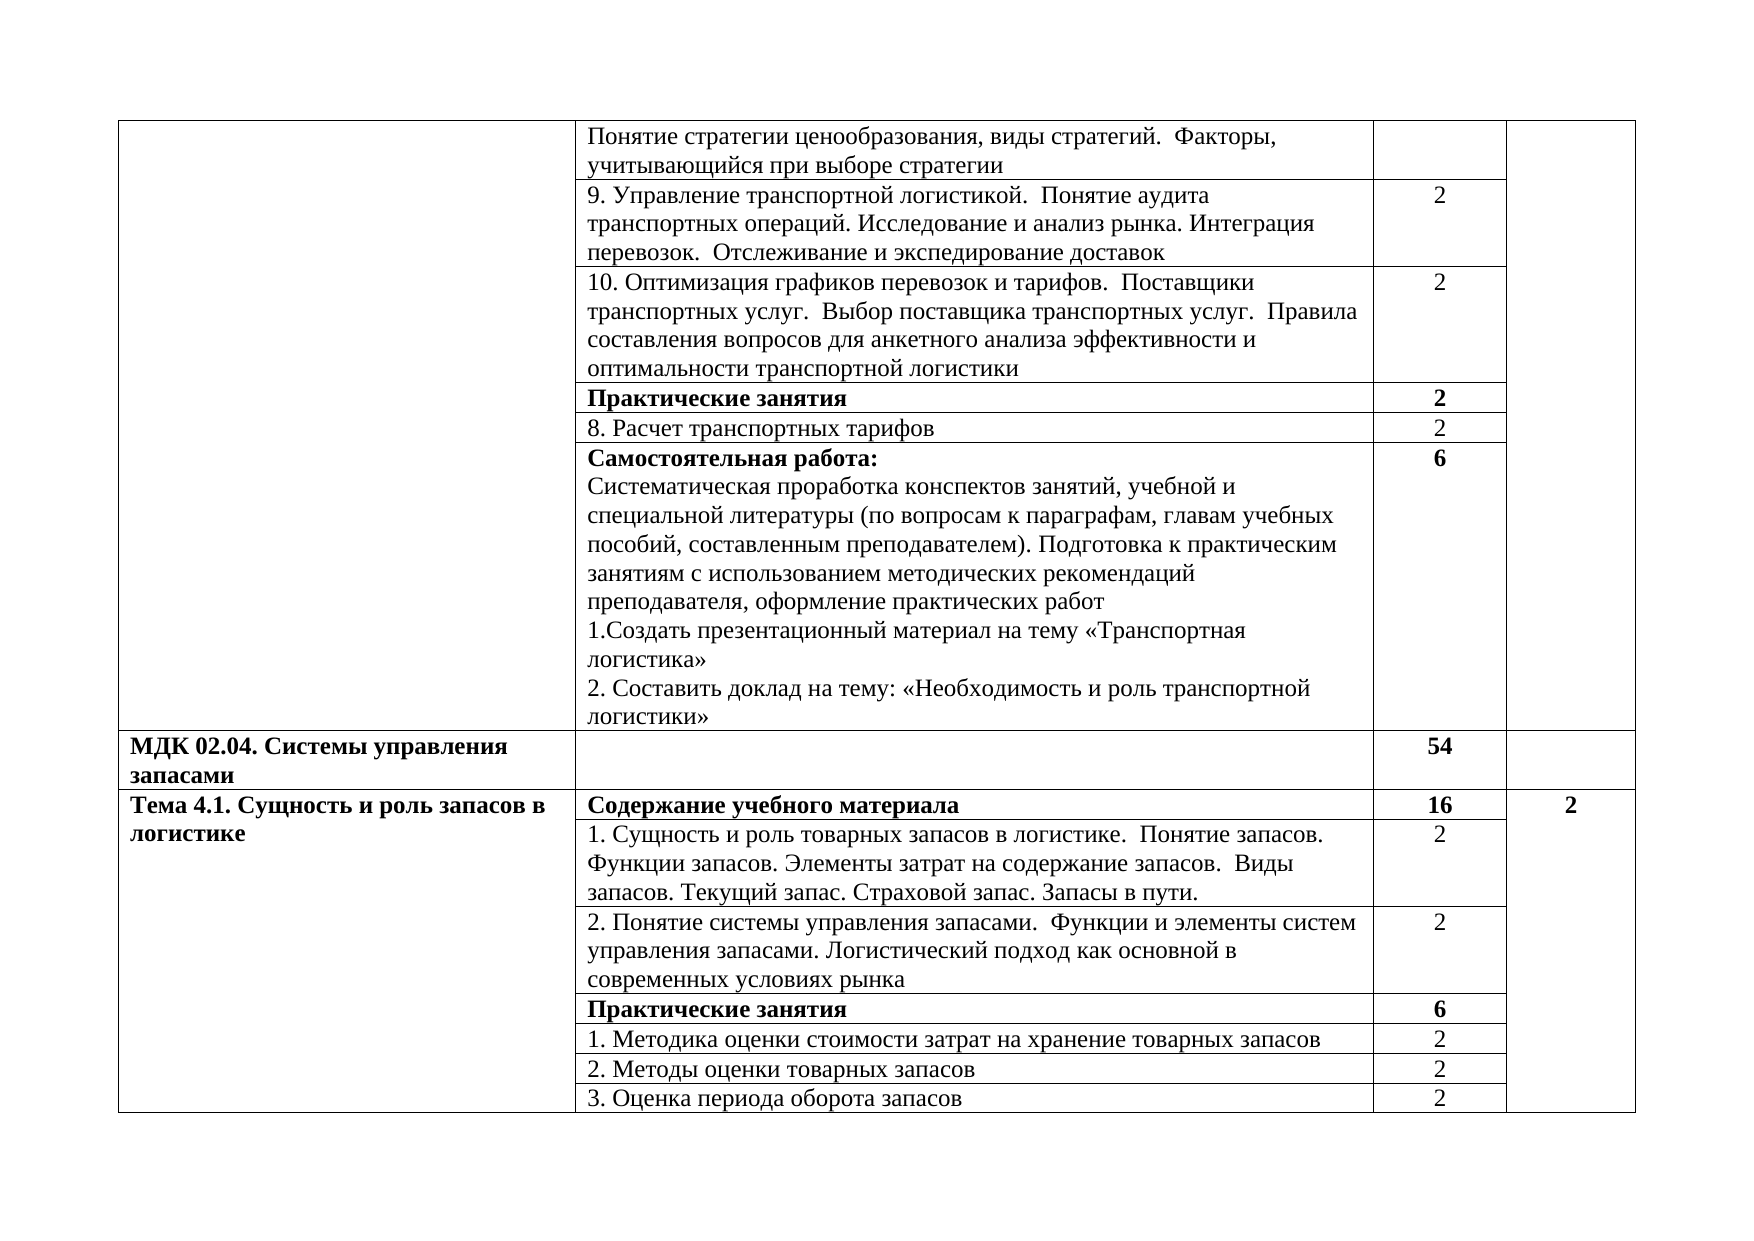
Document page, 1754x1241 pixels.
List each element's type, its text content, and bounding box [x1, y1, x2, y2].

table_cell 2 [1374, 121, 1506, 179]
table_cell 2 [1374, 383, 1506, 412]
table_cell 2 [1374, 820, 1506, 906]
table_cell 2 [1374, 180, 1506, 266]
table_cell 2 [1374, 413, 1506, 442]
table_cell 1. Сущность и роль товарных запасов в логистике. Понятие запасов. Функции запасов. Элементы затрат на содержание запасов. Виды запасов. Текущий запас. Страховой запас. Запасы в пути. [576, 820, 1373, 906]
table_cell Самостоятельная работа: Систематическая проработка конспектов занятий, учебной и специальной литературы (по вопросам к параграфам, главам учебных пособий, составленным преподавателем). Подготовка к практическим занятиям с использованием методических рекомендаций преподавателя, оформление практических работ 1.Создать презентационный материал на тему «Транспортная логистика» 2. Составить доклад на тему: «Необходимость и роль транспортной логистики» [576, 443, 1373, 730]
table_cell 6 [1374, 994, 1506, 1023]
table_cell 2 [1374, 1084, 1506, 1112]
table_cell 2 [1374, 267, 1506, 382]
table_cell Тема 4.1. Сущность и роль запасов в логистике [119, 790, 575, 1112]
table_cell МДК 02.04. Системы управления запасами [119, 731, 575, 789]
table_cell 2. Понятие системы управления запасами. Функции и элементы систем управления запасами. Логистический подход как основной в современных условиях рынка [576, 907, 1373, 993]
table_cell 3. Оценка периода оборота запасов [576, 1084, 1373, 1112]
table_cell 10. Оптимизация графиков перевозок и тарифов. Поставщики транспортных услуг. Выбор поставщика транспортных услуг. Правила составления вопросов для анкетного анализа эффективности и оптимальности транспортной логистики [576, 267, 1373, 382]
table_cell 9. Управление транспортной логистикой. Понятие аудита транспортных операций. Исследование и анализ рынка. Интеграция перевозок. Отслеживание и экспедирование доставок [576, 180, 1373, 266]
table_cell 2 [1374, 1054, 1506, 1082]
table_cell 2 [1374, 907, 1506, 993]
table_cell 16 [1374, 790, 1506, 818]
table_cell 2. Методы оценки товарных запасов [576, 1054, 1373, 1082]
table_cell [576, 121, 1373, 179]
table_cell Практические занятия [576, 383, 1373, 412]
table_cell Практические занятия [576, 994, 1373, 1023]
table_cell [1507, 731, 1635, 789]
table_cell Содержание учебного материала [576, 790, 1373, 818]
table_cell 1. Методика оценки стоимости затрат на хранение товарных запасов [576, 1024, 1373, 1053]
table_cell [576, 731, 1373, 789]
table_cell 6 [1374, 443, 1506, 730]
table_cell 2 [1374, 1024, 1506, 1053]
table_cell 2 [1507, 790, 1635, 1112]
table_cell 8. Расчет транспортных тарифов [576, 413, 1373, 442]
table_cell 54 [1374, 731, 1506, 789]
